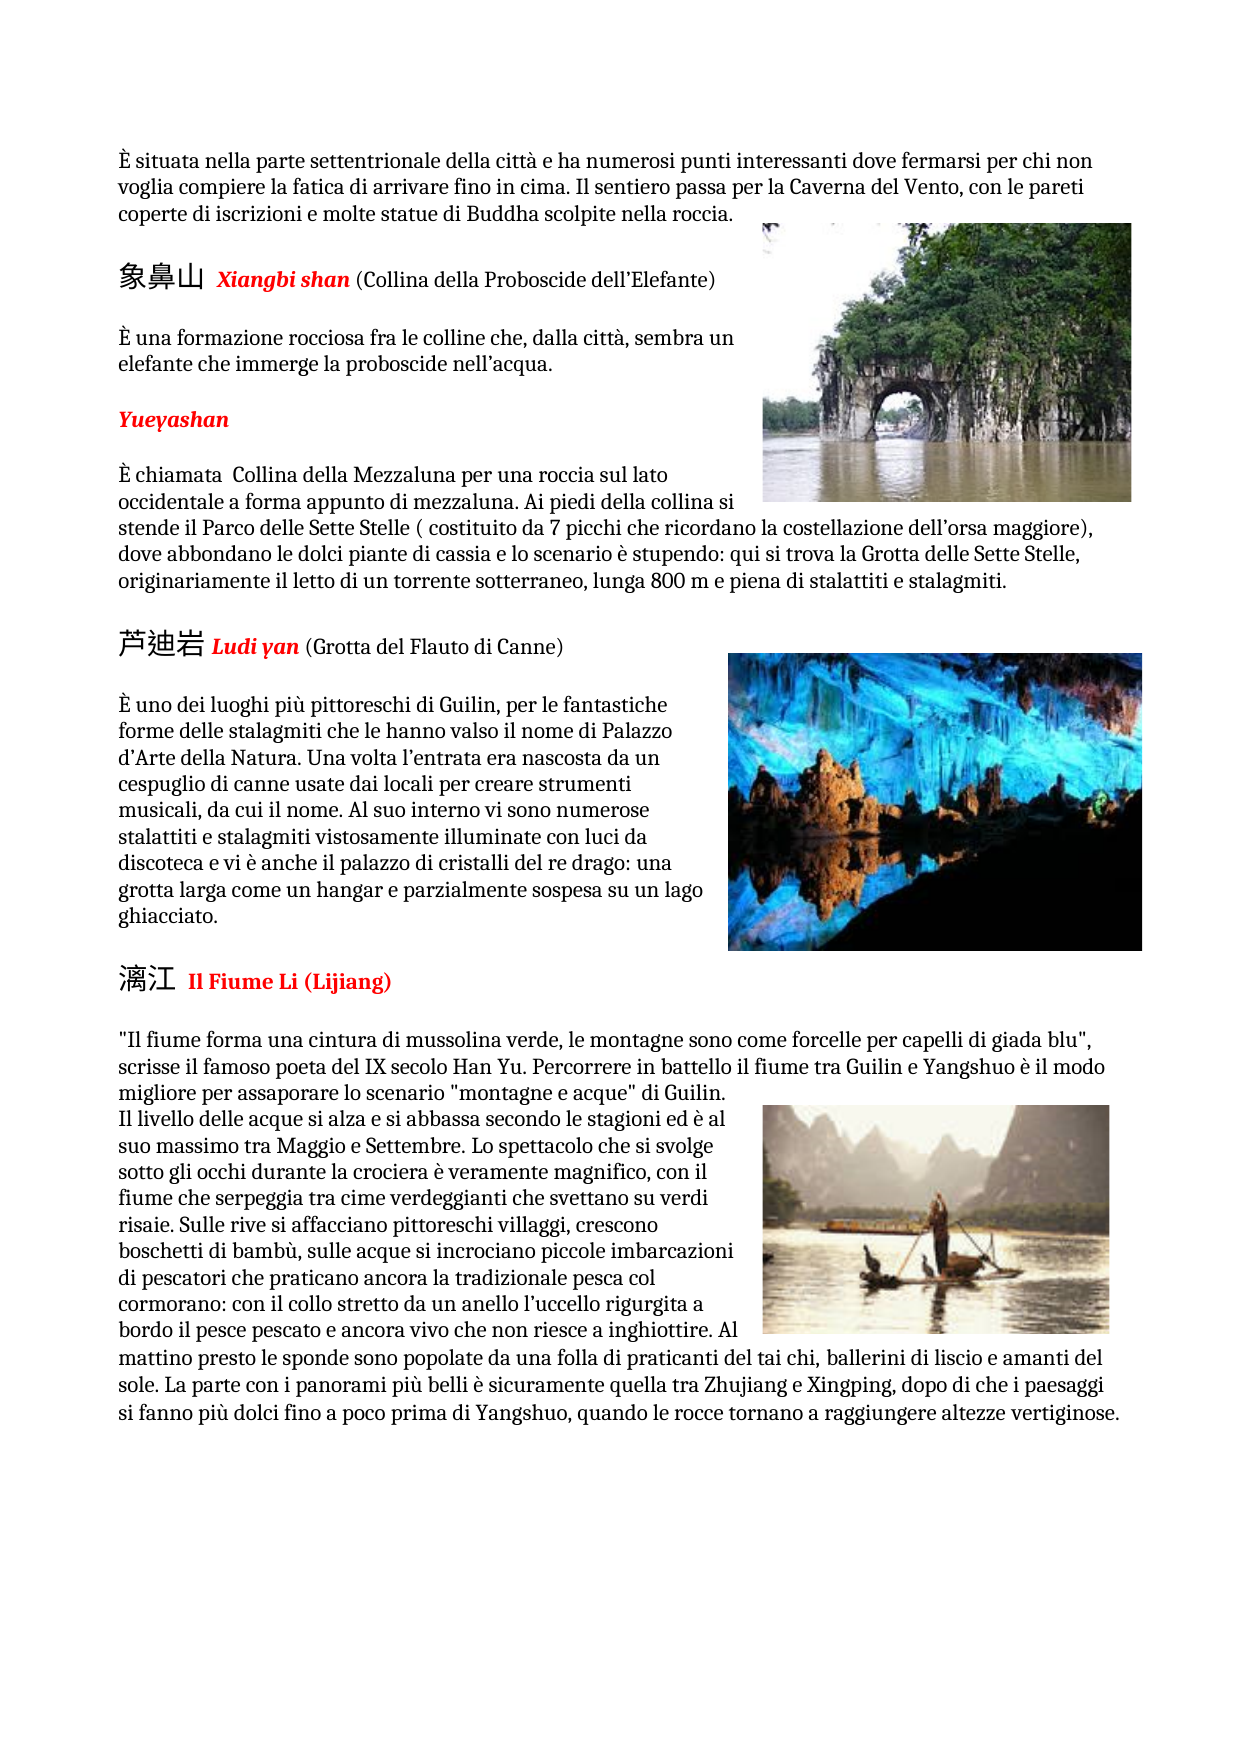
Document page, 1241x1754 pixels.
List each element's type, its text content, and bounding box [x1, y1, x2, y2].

picture [728, 653, 1143, 951]
text È uno dei luoghi più pittoreschi di Guilin, per le fantastiche forme delle stalagmiti che le hanno valso il nome di Palazzo d’Arte della Natura. Una volta l’entrata era nascosta da un cespuglio di canne usate dai locali per creare strumenti musicali, da cui il nome. Al suo interno vi sono numerose stalattiti e stalagmiti vistosamente illuminate con luci da discoteca e vi è anche il palazzo di cristalli del re drago: una grotta larga come un hangar e parzialmente sospesa su un lago ghiacciato. [118, 692, 728, 929]
text "Il fiume forma una cintura di mussolina verde, le montagne sono come forcelle per capelli di giada blu", scrisse il famoso poeta del IX secolo Han Yu. Percorrere in battello il fiume tra Guilin e Yangshuo è il modo migliore per assaporare lo scenario "montagne e acque" di Guilin. Il livello delle acque si alza e si abbassa secondo le stagioni ed è al suo massimo tra Maggio e Settembre. Lo spettacolo che si svolge sotto gli occhi durante la crociera è veramente magnifico, con il fiume che serpeggia tra cime verdeggianti che svettano su verdi risaie. Sulle rive si affacciano pittoreschi villaggi, crescono boschetti di bambù, sulle acque si incrociano piccole imbarcazioni di pescatori che praticano ancora la tradizionale pesca col cormorano: con il collo stretto da un anello l’uccello rigurgita a bordo il pesce pescato e ancora vivo che non riesce a inghiottire. Al mattino presto le sponde sono popolate da una folla di praticanti del tai chi, ballerini di liscio e amanti del sole. La parte con i panorami più belli è sicuramente quella tra Zhujiang e Xingping, dopo di che i paesaggi si fanno più dolci fino a poco prima di Yangshuo, quando le rocce tornano a raggiungere altezze vertiginose. [118, 1027, 1122, 1426]
text 象鼻山 Xiangbi shan (Collina della Proboscide dell’Elefante) [118, 256, 762, 296]
picture [762, 1105, 1110, 1334]
text Yueyashan [118, 407, 762, 433]
text È una formazione rocciosa fra le colline che, dalla città, sembra un elefante che immerge la proboscide nell’acqua. [118, 325, 762, 377]
text 漓江 Il Fiume Li (Lijiang) [118, 958, 1122, 998]
picture [762, 223, 1132, 502]
text 芦迪岩 Ludi yan (Grotta del Flauto di Canne) [118, 623, 1122, 663]
text È situata nella parte settentrionale della città e ha numerosi punti interessanti dove fermarsi per chi non voglia compiere la fatica di arrivare fino in cima. Il sentiero passa per la Caverna del Vento, con le pareti coperte di iscrizioni e molte statue di Buddha scolpite nella roccia. [118, 148, 1122, 227]
text È chiamata Collina della Mezzaluna per una roccia sul lato occidentale a forma appunto di mezzaluna. Ai piedi della collina si stende il Parco delle Sette Stelle ( costituito da 7 picchi che ricordano la costellazione dell’orsa maggiore), dove abbondano le dolci piante di cassia e lo scenario è stupendo: qui si trova la Grotta delle Sette Stelle, originariamente il letto di un torrente sotterraneo, lunga 800 m e piena di stalattiti e stalagmiti. [118, 462, 1122, 594]
